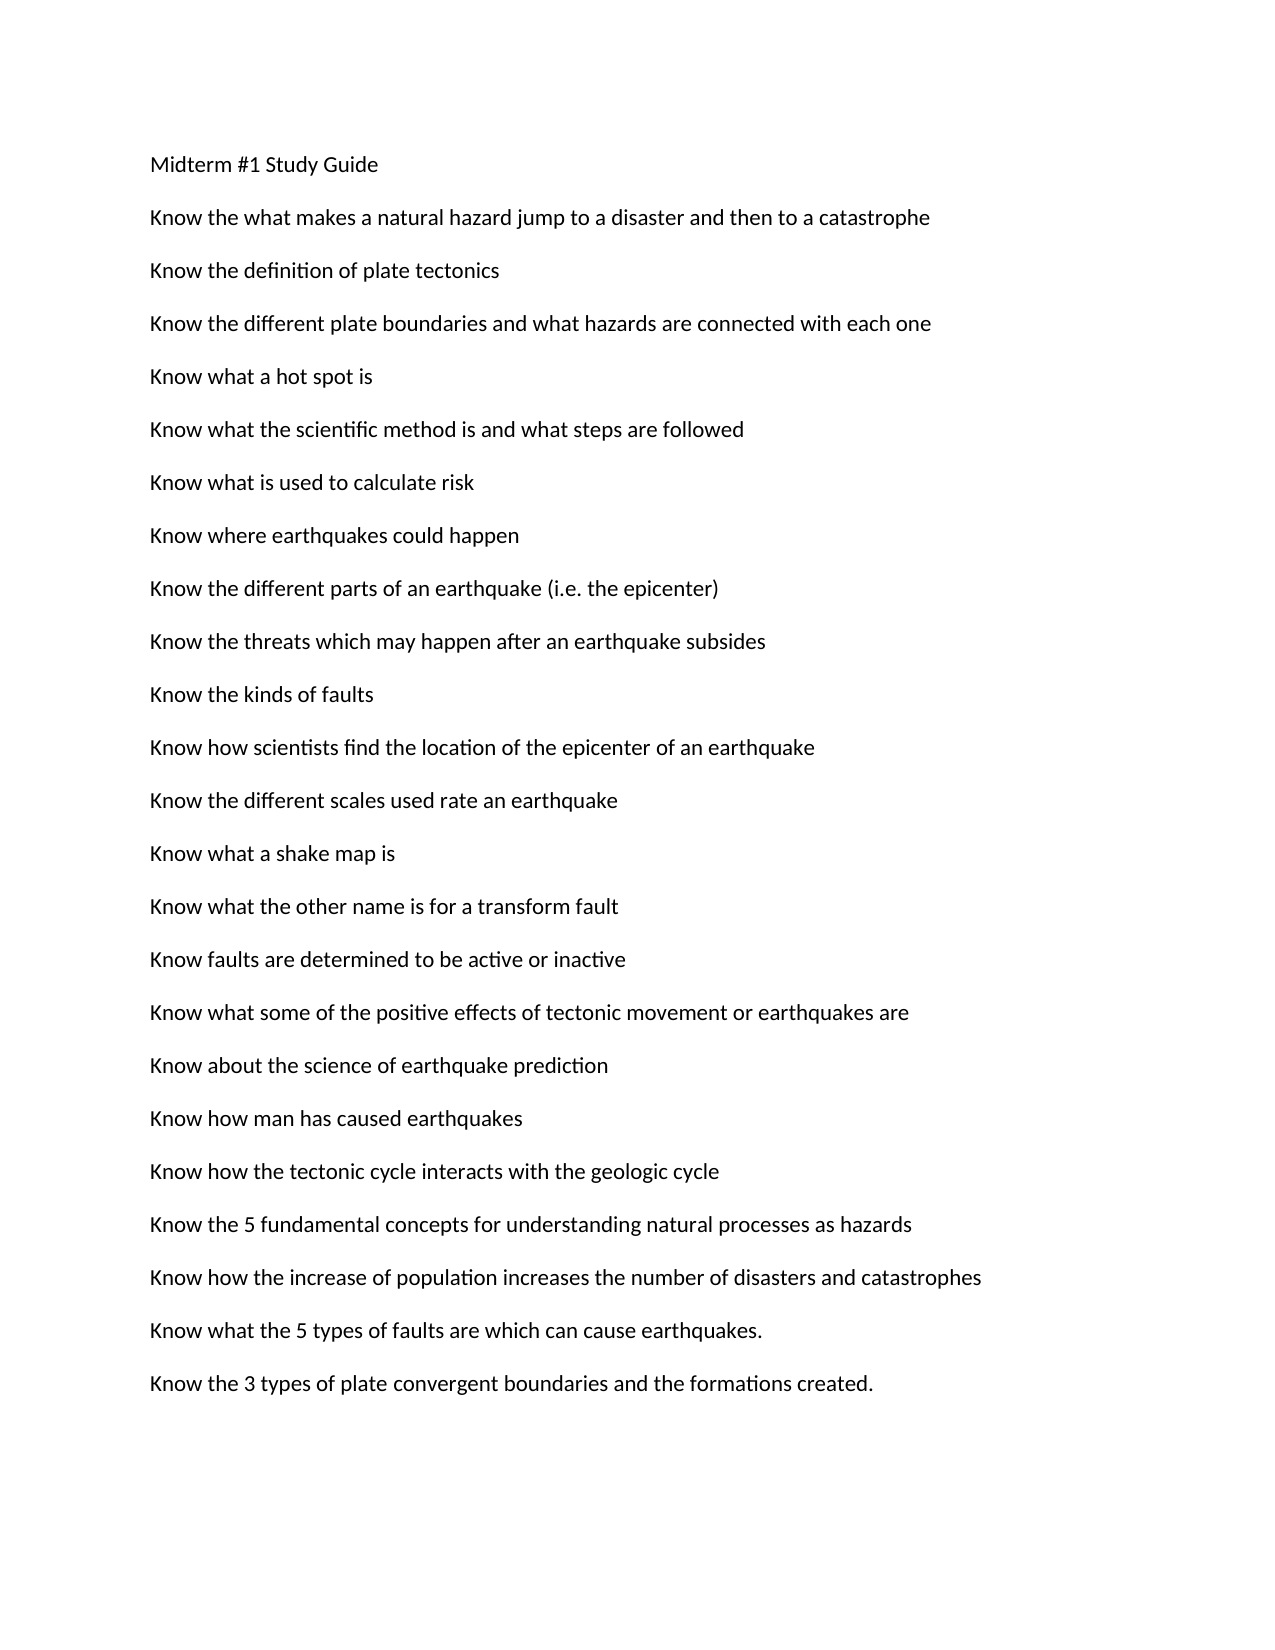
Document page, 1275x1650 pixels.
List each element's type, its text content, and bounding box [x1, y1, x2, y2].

text Know the different parts of an earthquake (i.e. the epicenter) [150, 574, 1125, 602]
text Know the 5 fundamental concepts for understanding natural processes as hazards [150, 1210, 1125, 1238]
text Know the different scales used rate an earthquake [150, 786, 1125, 814]
text Know the 3 types of plate convergent boundaries and the formations created. [150, 1369, 1125, 1397]
text Know the kinds of faults [150, 680, 1125, 708]
text Know what is used to calculate risk [150, 468, 1125, 496]
text Know the threats which may happen after an earthquake subsides [150, 627, 1125, 655]
text Midterm #1 Study Guide [150, 150, 1125, 178]
text Know how the tectonic cycle interacts with the geologic cycle [150, 1157, 1125, 1185]
text Know how scientists find the location of the epicenter of an earthquake [150, 733, 1125, 761]
text Know the definition of plate tectonics [150, 256, 1125, 284]
text Know about the science of earthquake prediction [150, 1051, 1125, 1079]
text Know how the increase of population increases the number of disasters and catastrophes [150, 1263, 1125, 1291]
text Know the what makes a natural hazard jump to a disaster and then to a catastrophe [150, 203, 1125, 231]
text Know what some of the positive effects of tectonic movement or earthquakes are [150, 998, 1125, 1026]
text Know what a shake map is [150, 839, 1125, 867]
text Know what the scientific method is and what steps are followed [150, 415, 1125, 443]
text Know the different plate boundaries and what hazards are connected with each one [150, 309, 1125, 337]
text Know what the 5 types of faults are which can cause earthquakes. [150, 1316, 1125, 1344]
text Know how man has caused earthquakes [150, 1104, 1125, 1132]
text Know faults are determined to be active or inactive [150, 945, 1125, 973]
text Know what the other name is for a transform fault [150, 892, 1125, 920]
text Know what a hot spot is [150, 362, 1125, 390]
text Know where earthquakes could happen [150, 521, 1125, 549]
